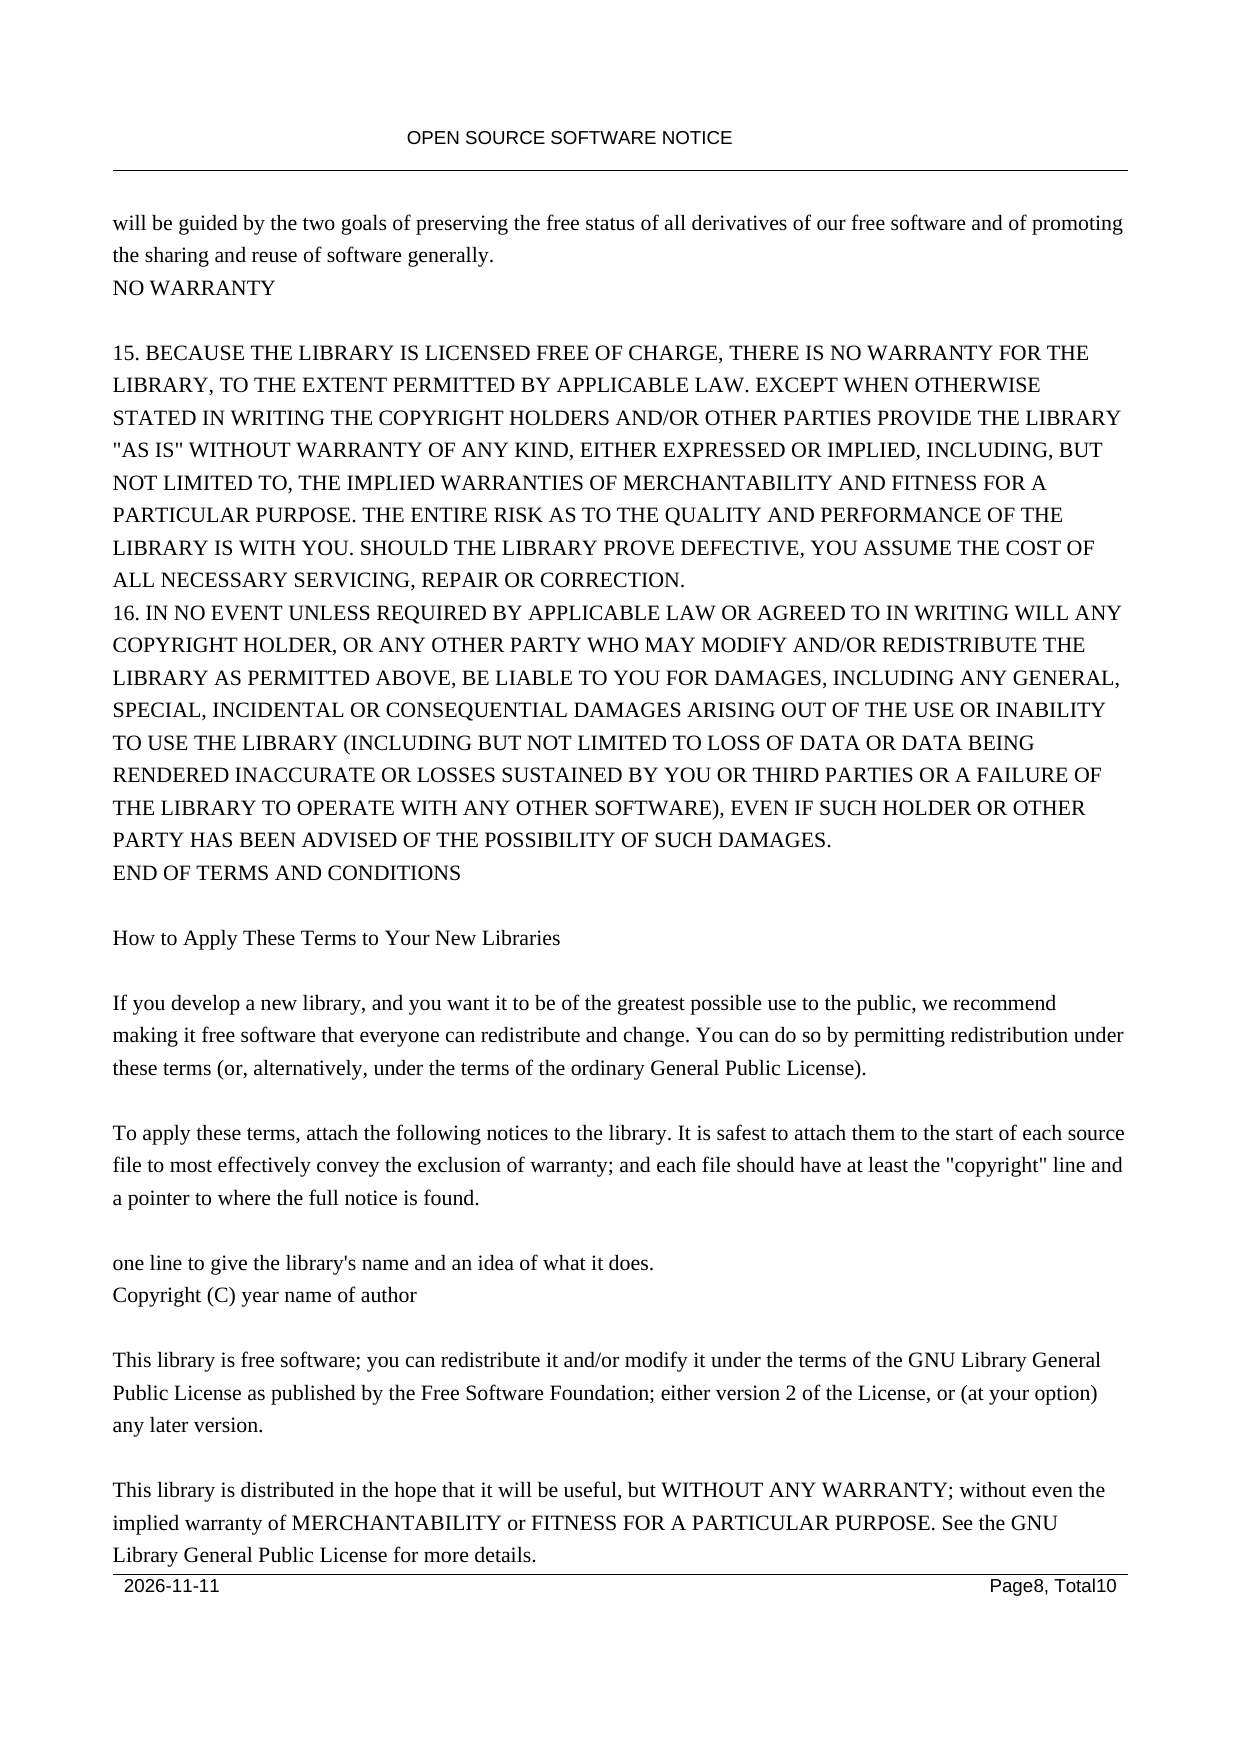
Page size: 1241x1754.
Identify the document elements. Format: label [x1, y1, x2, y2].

text [112, 206, 1128, 1571]
